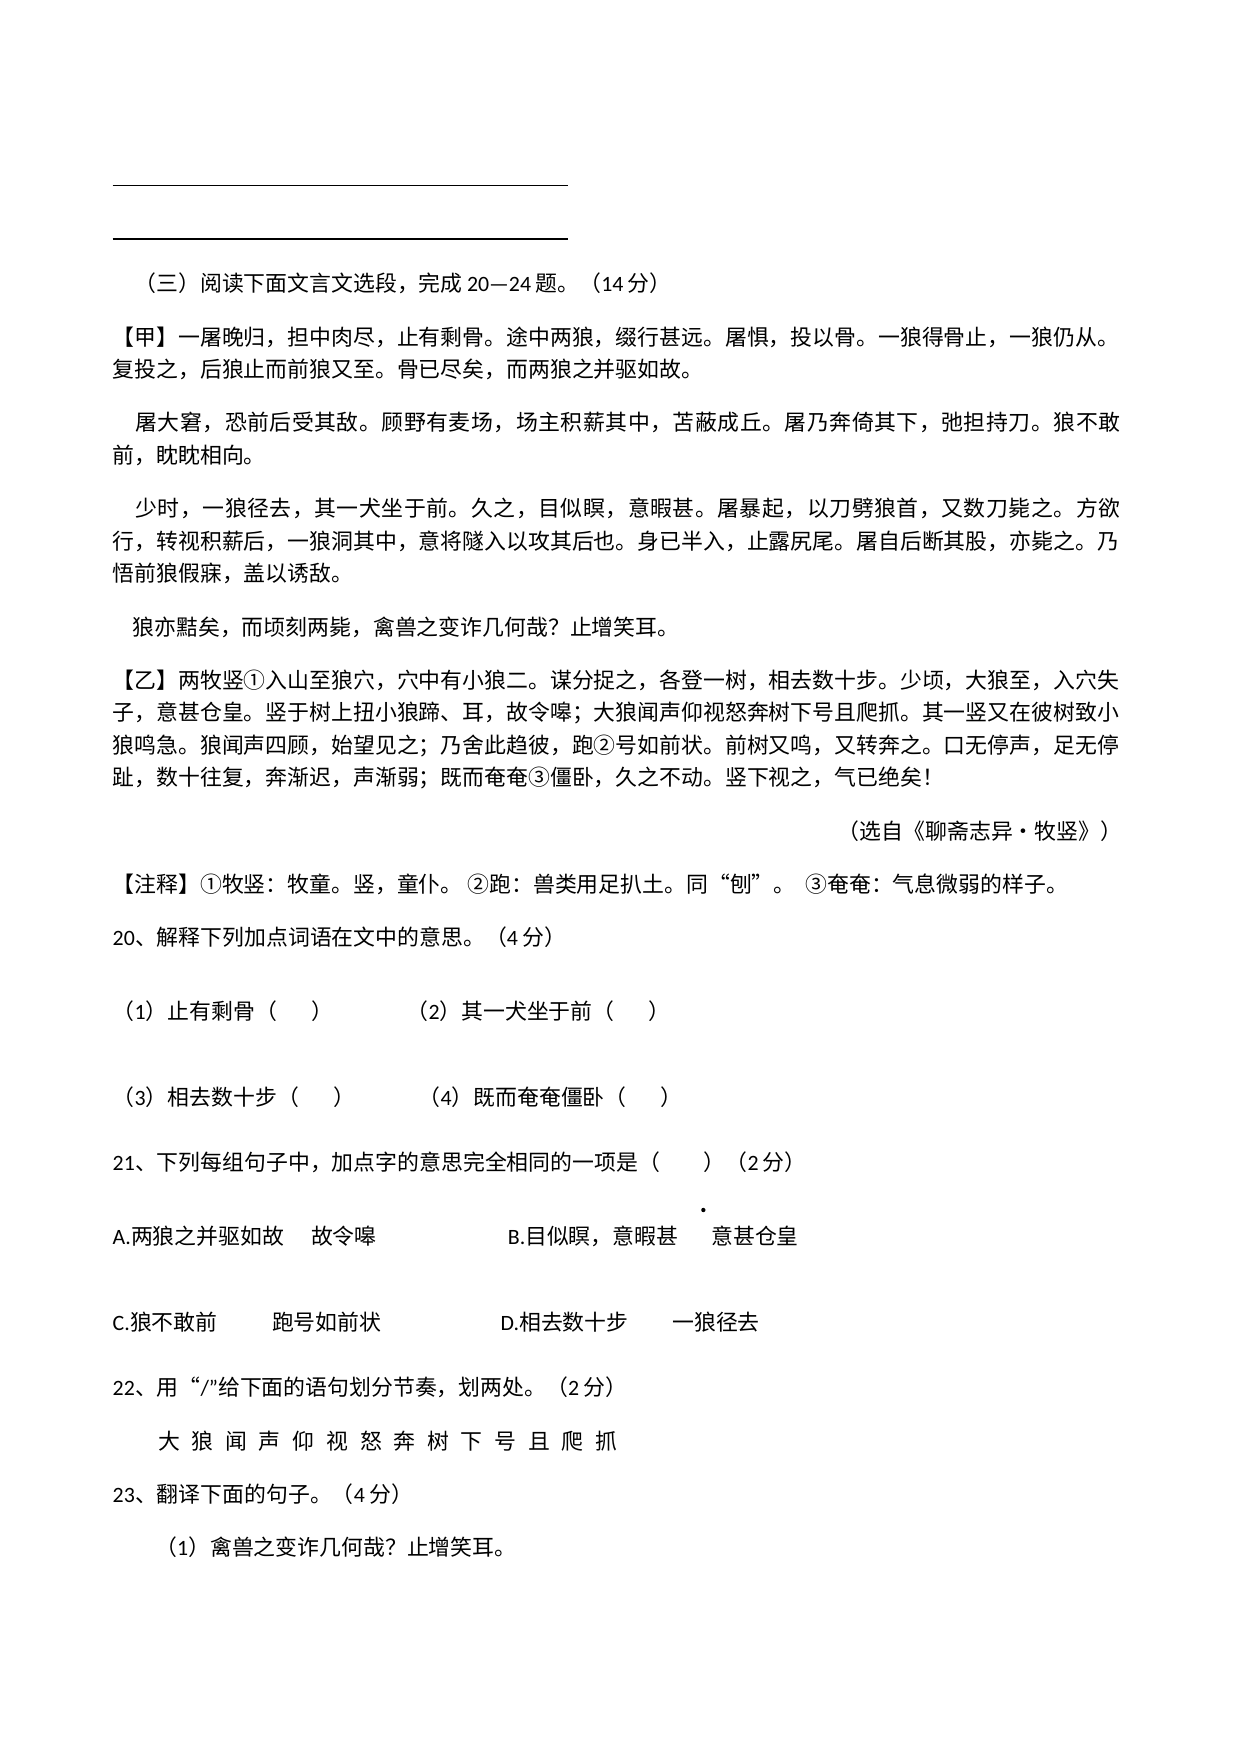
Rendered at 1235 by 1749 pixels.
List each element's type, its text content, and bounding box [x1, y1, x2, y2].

text （3）相去数十步（ ） （4）既而奄奄僵卧（ ） [112, 1059, 1122, 1124]
text 少时，一狼径去，其一犬坐于前。久之，目似瞑，意暇甚。屠暴起，以刀劈狼首，又数刀毙之。方欲行，转视积薪后，一狼洞其中，意将隧入以攻其后也。身已半入，止露尻尾。屠自后断其股，亦毙之。乃悟前狼假寐，盖以诱敌。 [112, 491, 1122, 588]
list 用“/”给下面的语句划分节奏，划两处。（2分） [112, 1370, 1122, 1402]
text 【甲】一屠晚归，担中肉尽，止有剩骨。途中两狼，缀行甚远。屠惧，投以骨。一狼得骨止，一狼仍从。复投之，后狼止而前狼又至。骨已尽矣，而两狼之并驱如故。 [112, 319, 1122, 384]
list 大狼闻声仰视怒奔树下号且爬抓 [112, 1423, 1122, 1456]
text （1）止有剩骨（ ） （2）其一犬坐于前（ ） [112, 973, 1122, 1038]
text （三）阅读下面文言文选段，完成20—24题。（14分） [112, 266, 1122, 298]
text 屠大窘，恐前后受其敌。顾野有麦场，场主积薪其中，苫蔽成丘。屠乃奔倚其下，弛担持刀。狼不敢前，眈眈相向。 [112, 405, 1122, 470]
text （1）禽兽之变诈几何哉？止增笑耳。 [112, 1530, 1122, 1562]
text 20、解释下列加点词语在文中的意思。（4分） [112, 920, 1122, 952]
text 【乙】两牧竖①入山至狼穴，穴中有小狼二。谋分捉之，各登一树，相去数十步。少顷，大狼至，入穴失子，意甚仓皇。竖于树上扭小狼蹄、耳，故令嗥；大狼闻声仰视怒奔树下号且爬抓。其一竖又在彼树致小狼鸣急。狼闻声四顾，始望见之；乃舍此趋彼，跑②号如前状。前树又鸣，又转奔之。口无停声，足无停趾，数十往复，奔渐迟，声渐弱；既而奄奄③僵卧，久之不动。竖下视之，气已绝矣！ [112, 662, 1122, 792]
list 21、下列每组句子中，加点字的意思完全相同的一项是（ ）（2分） [112, 1145, 1122, 1177]
text C.狼不敢前 跑号如前状 D.相去数十步 一狼径去 [112, 1284, 1122, 1349]
text 【注释】①牧竖：牧童。竖，童仆。 ②跑：兽类用足扒土。同“刨”。 ③奄奄：气息微弱的样子。 [112, 867, 1122, 899]
list A.两狼之并驱如故 故令嗥 B.目似瞑，意暇甚 意甚仓皇 [112, 1198, 1122, 1263]
text 23、翻译下面的句子。（4分） [112, 1477, 1122, 1509]
text （选自《聊斋志异•牧竖》） [112, 813, 1122, 846]
text 狼亦黠矣，而顷刻两毙，禽兽之变诈几何哉？止增笑耳。 [112, 609, 1122, 642]
